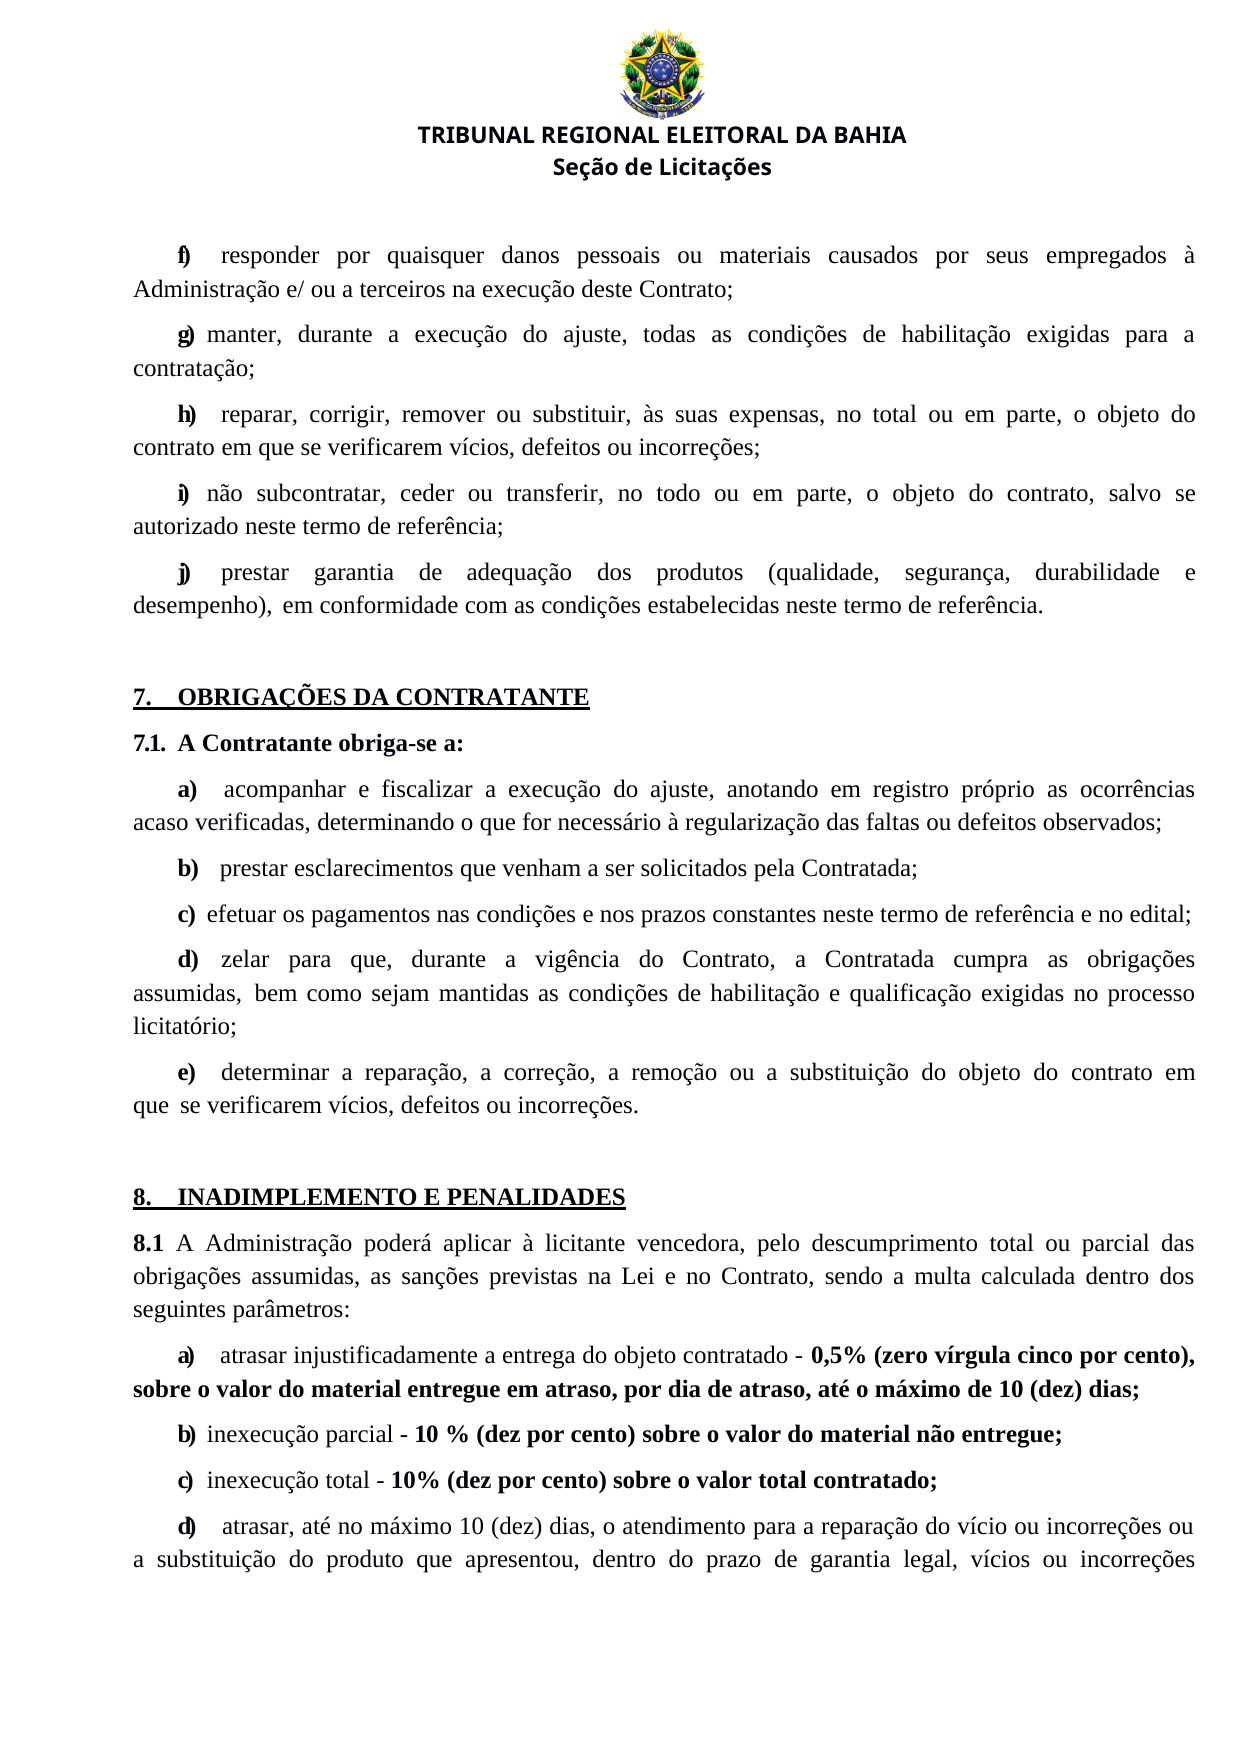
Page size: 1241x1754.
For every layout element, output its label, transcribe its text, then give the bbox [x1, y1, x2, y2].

list não subcontratar, ceder ou transferir, no todo ou em parte, o objeto do contrato, salvo se autorizado neste termo de referência; [133, 474, 1196, 541]
list inexecução parcial - 10 % (dez por cento) sobre o valor do material não entregue; [133, 1416, 1196, 1449]
list prestar esclarecimentos que venham a ser solicitados pela Contratada; [133, 849, 1196, 883]
subtitle OBRIGAÇÕES DA CONTRATANTE [133, 679, 1196, 712]
list manter, durante a execução do ajuste, todas as condições de habilitação exigidas para a contratação; [133, 316, 1196, 383]
list zelar para que, durante a vigência do Contrato, a Contratada cumpra as obrigações assumidas, bem como sejam mantidas as condições de habilitação e qualificação exigidas no processo licitatório; [133, 941, 1196, 1041]
list determinar a reparação, a correção, a remoção ou a substituição do objeto do contrato em que se verificarem vícios, defeitos ou incorreções. [133, 1054, 1196, 1120]
list responder por quaisquer danos pessoais ou materiais causados por seus empregados à Administração e/ ou a terceiros na execução deste Contrato; [133, 237, 1196, 304]
list A Contratante obriga-se a: [133, 724, 1196, 758]
list prestar garantia de adequação dos produtos (qualidade, segurança, durabilidade e desempenho), em conformidade com as condições estabelecidas neste termo de referência. [133, 554, 1196, 620]
text 8.1 A Administração poderá aplicar à licitante vencedora, pelo descumprimento total ou parcial das obrigações assumidas, as sanções previstas na Lei e no Contrato, sendo a multa calculada dentro dos seguintes parâmetros: [133, 1224, 1196, 1324]
list acompanhar e fiscalizar a execução do ajuste, anotando em registro próprio as ocorrências acaso verificadas, determinando o que for necessário à regularização das faltas ou defeitos observados; [133, 770, 1196, 837]
list atrasar injustificadamente a entrega do objeto contratado - 0,5% (zero vírgula cinco por cento), sobre o valor do material entregue em atraso, por dia de atraso, até o máximo de 10 (dez) dias; [133, 1337, 1196, 1404]
list inexecução total - 10% (dez por cento) sobre o valor total contratado; [133, 1462, 1196, 1495]
list reparar, corrigir, remover ou substituir, às suas expensas, no total ou em parte, o objeto do contrato em que se verificarem vícios, defeitos ou incorreções; [133, 395, 1196, 462]
list efetuar os pagamentos nas condições e nos prazos constantes neste termo de referência e no edital; [133, 895, 1196, 929]
subtitle INADIMPLEMENTO E PENALIDADES [133, 1179, 1196, 1212]
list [133, 1508, 1196, 1574]
